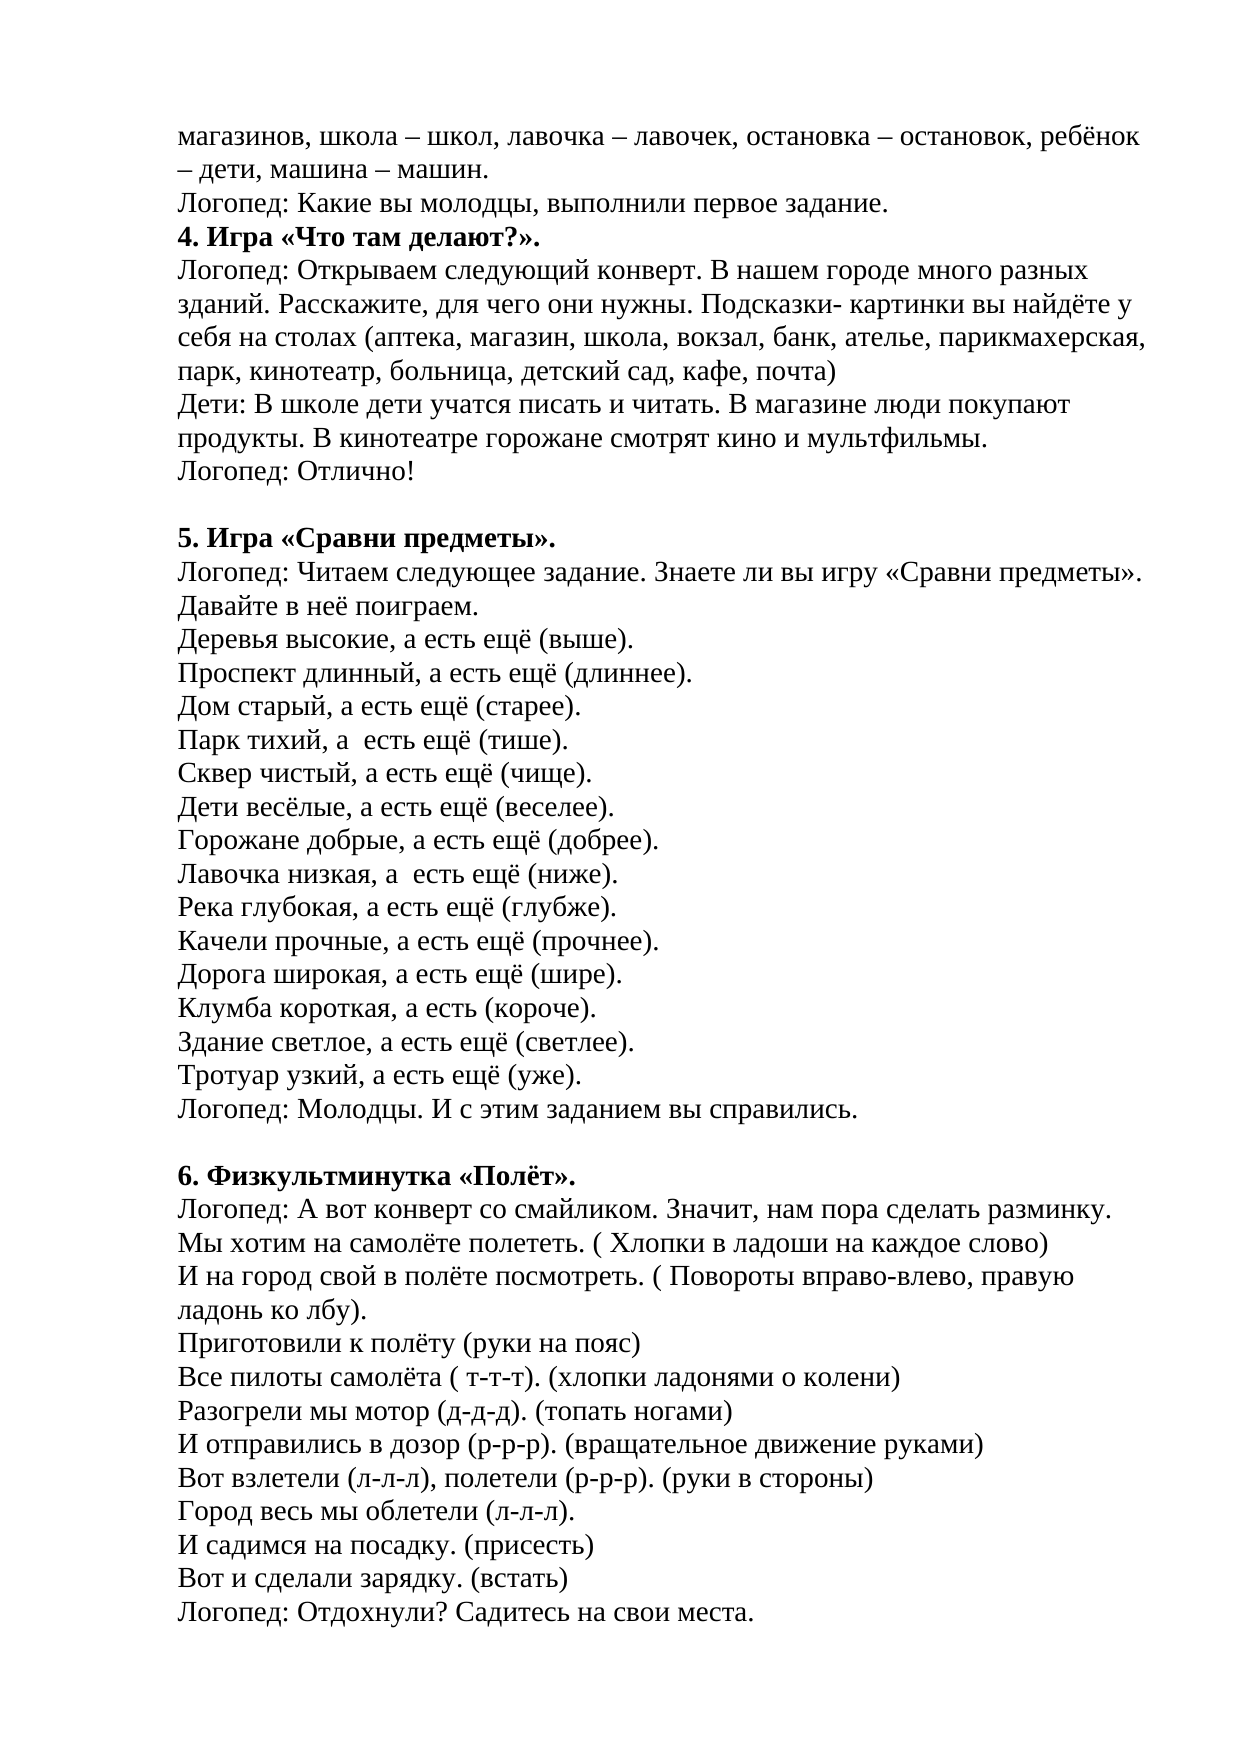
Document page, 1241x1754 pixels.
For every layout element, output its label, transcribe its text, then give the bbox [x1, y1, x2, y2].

text Горожане добрые, а есть ещё (добрее). [177, 822, 1152, 856]
text Лавочка низкая, а есть ещё (ниже). [177, 856, 1152, 889]
text И на город свой в полёте посмотреть. ( Повороты вправо-влево, правую ладонь ко лбу). [177, 1258, 1152, 1326]
text Разогрели мы мотор (д-д-д). (топать ногами) [177, 1393, 1152, 1426]
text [177, 118, 1152, 185]
text 5. Игра «Сравни предметы». [177, 521, 1152, 554]
text Дом старый, а есть ещё (старее). [177, 688, 1152, 722]
text Логопед: А вот конверт со смайликом. Значит, нам пора сделать разминку. [177, 1191, 1152, 1225]
text 4. Игра «Что там делают?». [177, 219, 1152, 252]
text Логопед: Молодцы. И с этим заданием вы справились. [177, 1091, 1152, 1124]
text Логопед: Открываем следующий конверт. В нашем городе много разных зданий. Расскажите, для чего они нужны. Подсказки- картинки вы найдёте у себя на столах (аптека, магазин, школа, вокзал, банк, ателье, парикмахерская, парк, кинотеатр, больница, детский сад, кафе, почта) [177, 252, 1152, 386]
text И садимся на посадку. (присесть) [177, 1527, 1152, 1560]
text И отправились в дозор (р-р-р). (вращательное движение руками) [177, 1426, 1152, 1460]
text Клумба короткая, а есть (короче). [177, 990, 1152, 1024]
text Дорога широкая, а есть ещё (шире). [177, 957, 1152, 990]
text Мы хотим на самолёте полететь. ( Хлопки в ладоши на каждое слово) [177, 1225, 1152, 1258]
text Проспект длинный, а есть ещё (длиннее). [177, 655, 1152, 688]
text Здание светлое, а есть ещё (светлее). [177, 1024, 1152, 1057]
text Качели прочные, а есть ещё (прочнее). [177, 923, 1152, 957]
text Сквер чистый, а есть ещё (чище). [177, 755, 1152, 789]
text Вот взлетели (л-л-л), полетели (р-р-р). (руки в стороны) [177, 1460, 1152, 1493]
text Логопед: Читаем следующее задание. Знаете ли вы игру «Сравни предметы». Давайте в неё поиграем. [177, 554, 1152, 621]
text Тротуар узкий, а есть ещё (уже). [177, 1057, 1152, 1091]
text Все пилоты самолёта ( т-т-т). (хлопки ладонями о колени) [177, 1359, 1152, 1393]
text Река глубокая, а есть ещё (глубже). [177, 889, 1152, 923]
text Приготовили к полёту (руки на пояс) [177, 1326, 1152, 1359]
text 6. Физкультминутка «Полёт». [177, 1158, 1152, 1191]
text Логопед: Какие вы молодцы, выполнили первое задание. [177, 185, 1152, 219]
text Парк тихий, а есть ещё (тише). [177, 722, 1152, 755]
text Город весь мы облетели (л-л-л). [177, 1493, 1152, 1527]
text Логопед: Отлично! [177, 453, 1152, 487]
text Дети: В школе дети учатся писать и читать. В магазине люди покупают продукты. В кинотеатре горожане смотрят кино и мультфильмы. [177, 386, 1152, 453]
text Дети весёлые, а есть ещё (веселее). [177, 789, 1152, 822]
text Вот и сделали зарядку. (встать) [177, 1560, 1152, 1594]
text Деревья высокие, а есть ещё (выше). [177, 621, 1152, 655]
text Логопед: Отдохнули? Садитесь на свои места. [177, 1594, 1152, 1627]
